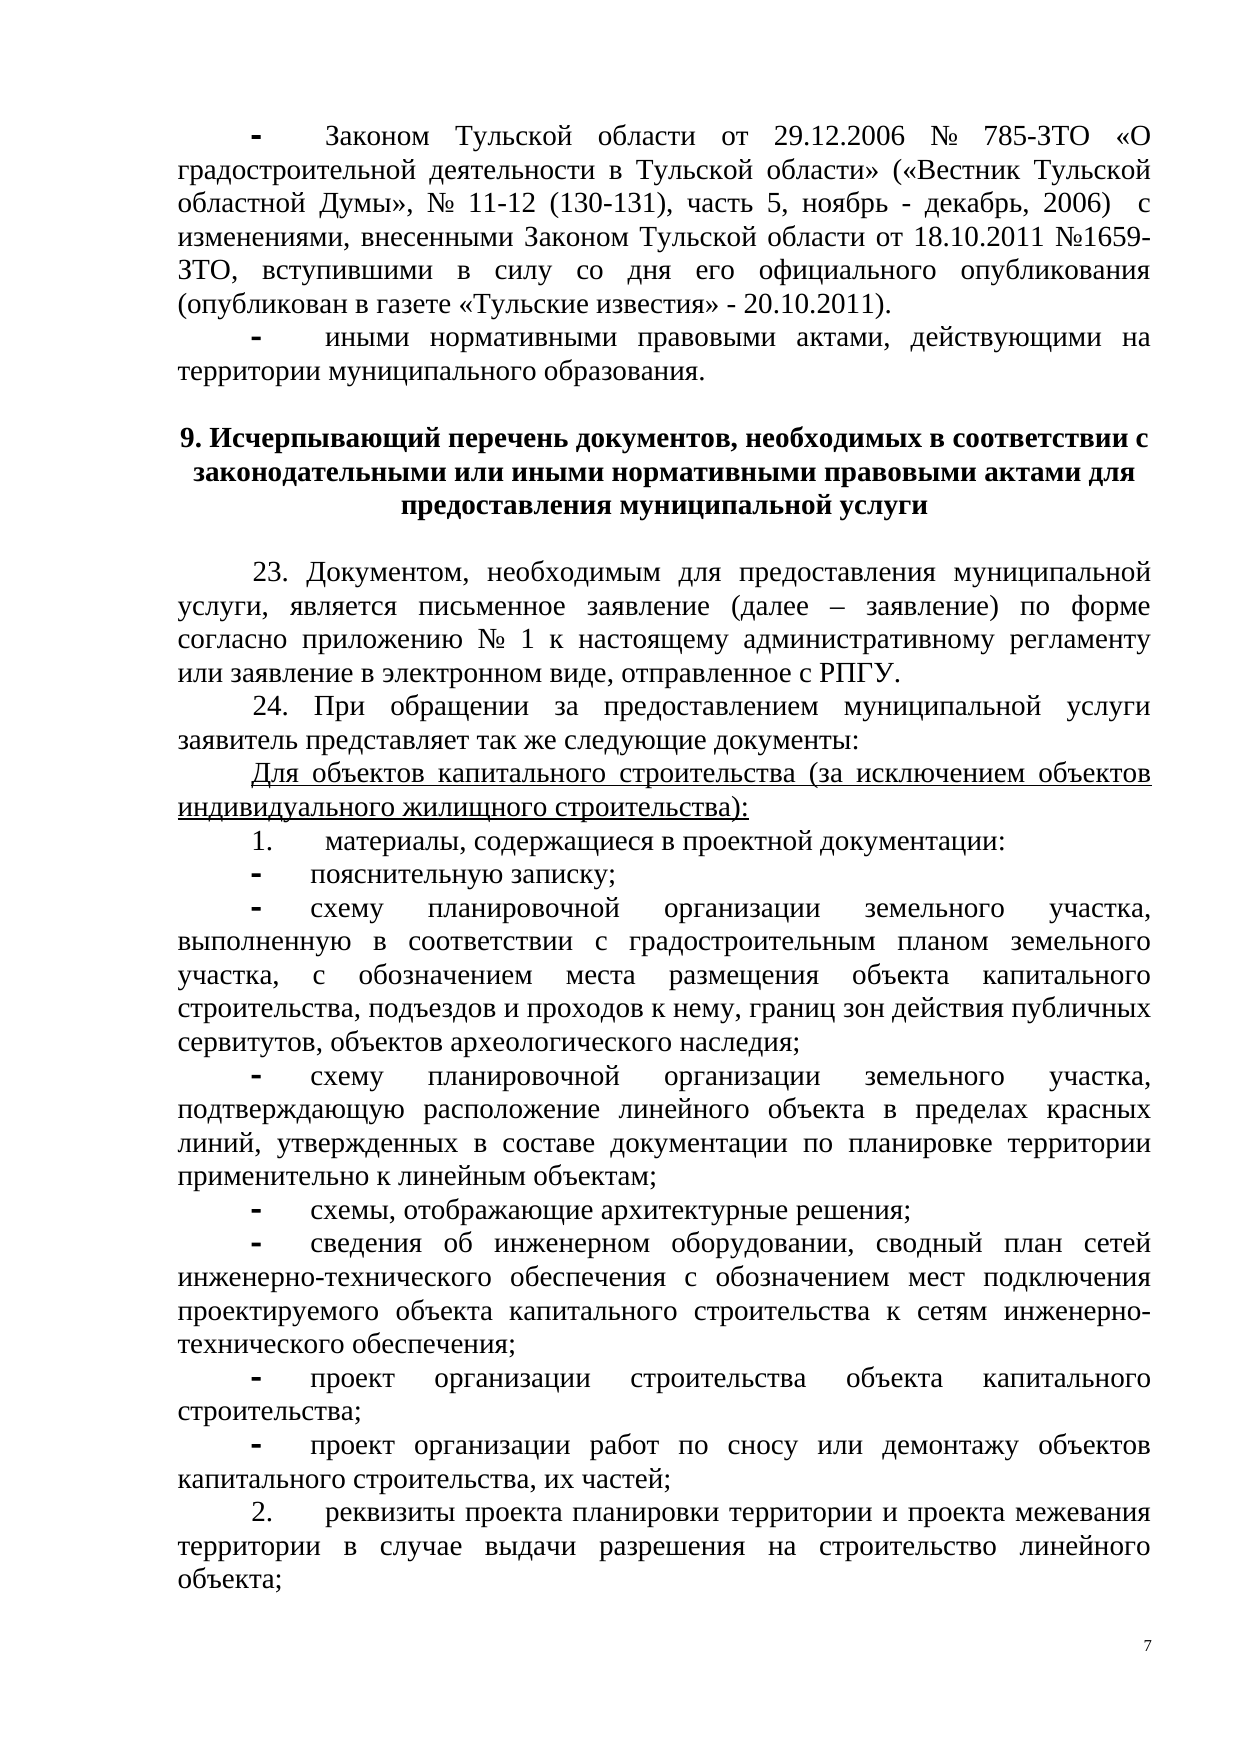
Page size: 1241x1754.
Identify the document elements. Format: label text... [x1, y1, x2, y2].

list иными нормативными правовыми актами, действующими на территории муниципального образования. [177, 319, 1152, 387]
text 9. Исчерпывающий перечень документов, необходимых в соответствии с законодательными или иными нормативными правовыми актами для предоставления муниципальной услуги [177, 420, 1152, 521]
list сведения об инженерном оборудовании, сводный план сетей инженерно-технического обеспечения с обозначением мест подключения проектируемого объекта капитального строительства к сетям инженерно-технического обеспечения; [177, 1226, 1152, 1360]
list материалы, содержащиеся в проектной документации: [177, 823, 1152, 856]
list Законом Тульской области от 29.12.2006 № 785-ЗТО «О градостроительной деятельности в Тульской области» («Вестник Тульской областной Думы», № 11-12 (130-131), часть 5, ноябрь - декабрь, 2006) с изменениями, внесенными Законом Тульской области от 18.10.2011 №1659-ЗТО, вступившими в силу со дня его официального опубликования (опубликован в газете «Тульские известия» - 20.10.2011). [177, 118, 1152, 319]
text 23. Документом, необходимым для предоставления муниципальной услуги, является письменное заявление (далее – заявление) по форме согласно приложению № 1 к настоящему административному регламенту или заявление в электронном виде, отправленное с РПГУ. [177, 554, 1152, 688]
list проект организации строительства объекта капитального строительства; [177, 1360, 1152, 1427]
list пояснительную записку; [177, 856, 1152, 890]
text Для объектов капитального строительства (за исключением объектов индивидуального жилищного строительства): [177, 756, 1152, 823]
list схему планировочной организации земельного участка, подтверждающую расположение линейного объекта в пределах красных линий, утвержденных в составе документации по планировке территории применительно к линейным объектам; [177, 1058, 1152, 1192]
list схемы, отображающие архитектурные решения; [177, 1192, 1152, 1226]
text 24. При обращении за предоставлением муниципальной услуги заявитель представляет так же следующие документы: [177, 688, 1152, 756]
list проект организации работ по сносу или демонтажу объектов капитального строительства, их частей; [177, 1427, 1152, 1494]
list схему планировочной организации земельного участка, выполненную в соответствии с градостроительным планом земельного участка, с обозначением места размещения объекта капитального строительства, подъездов и проходов к нему, границ зон действия публичных сервитутов, объектов археологического наследия; [177, 890, 1152, 1058]
list реквизиты проекта планировки территории и проекта межевания территории в случае выдачи разрешения на строительство линейного объекта; [177, 1494, 1152, 1595]
